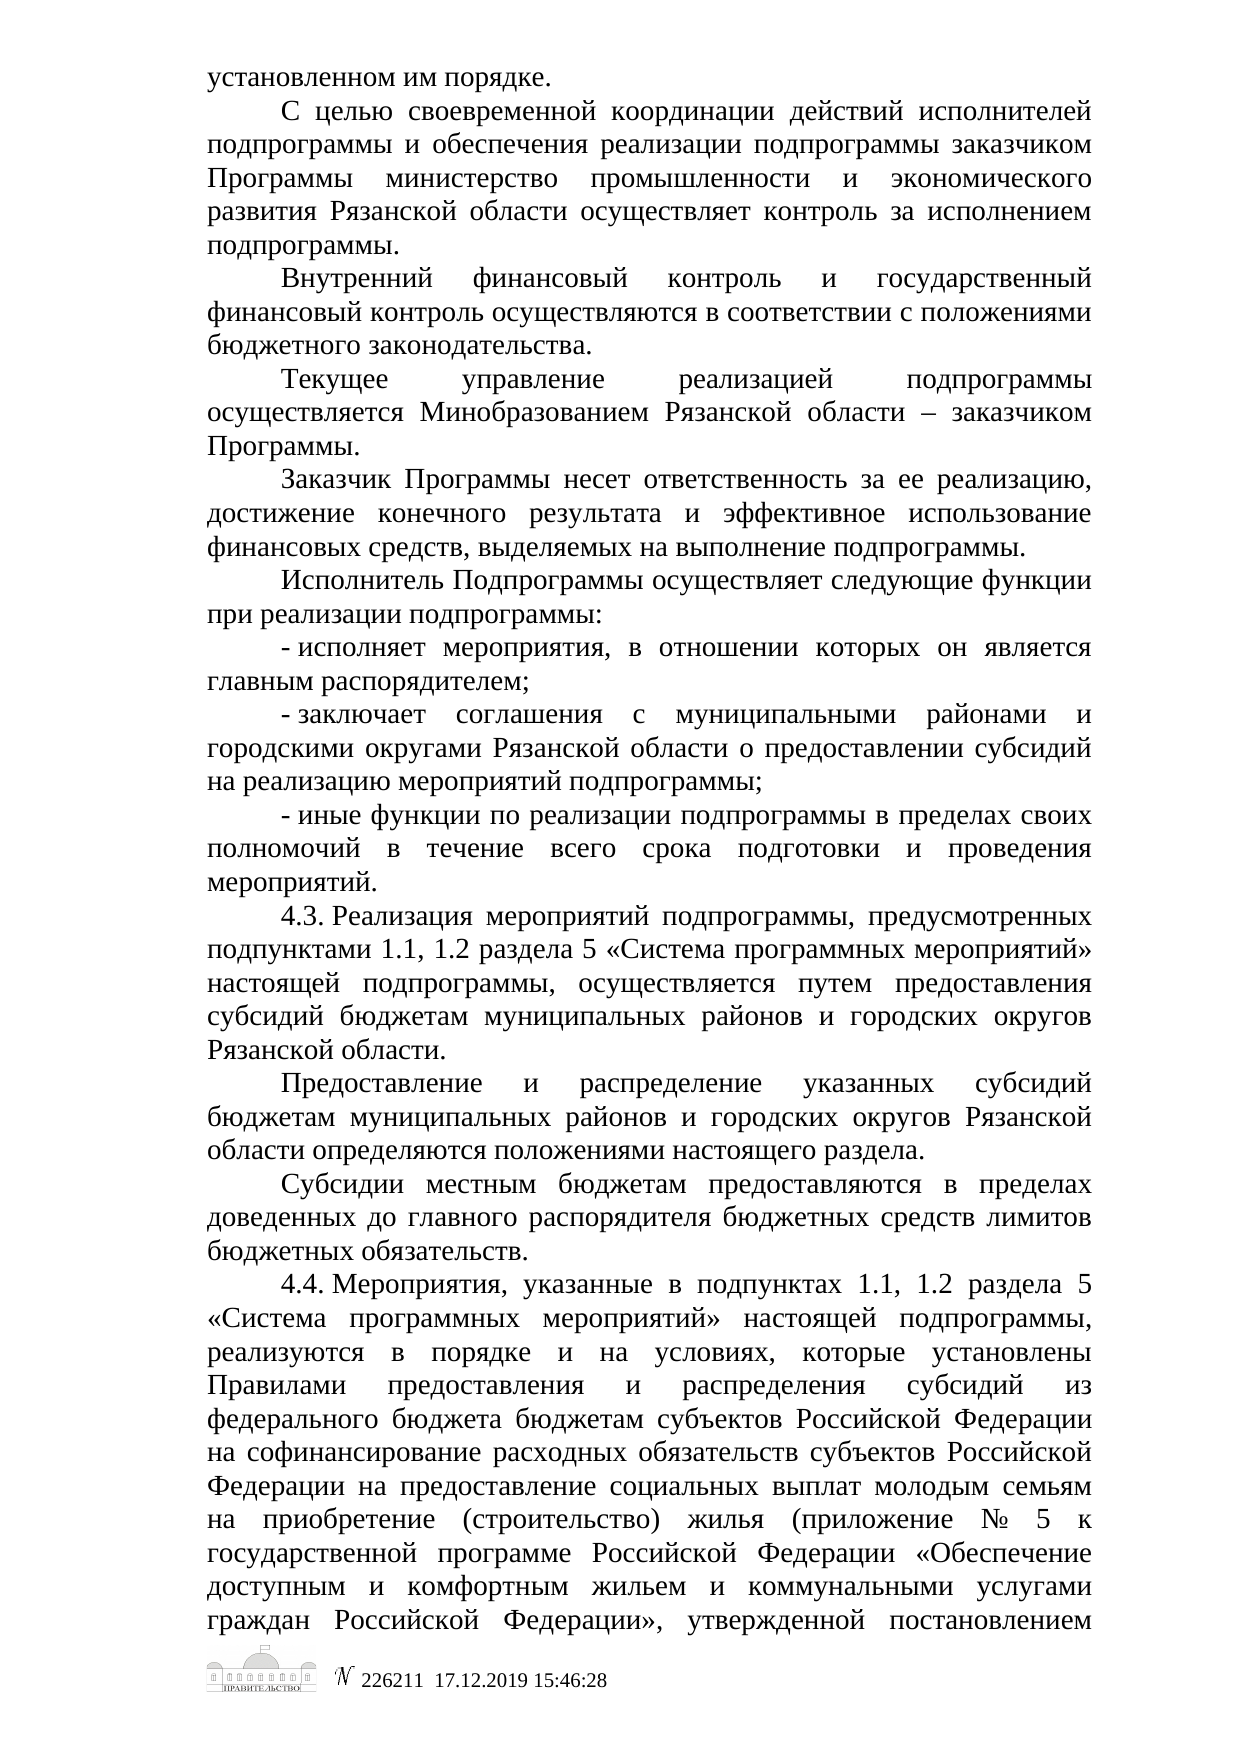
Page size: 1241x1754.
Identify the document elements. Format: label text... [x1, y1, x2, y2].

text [207, 1267, 1093, 1636]
text - заключает соглашения с муниципальными районами и городскими округами Рязанской области о предоставлении субсидий на реализацию мероприятий подпрограммы; [207, 696, 1093, 797]
text Текущее управление реализацией подпрограммы осуществляется Минобразованием Рязанской области – заказчиком Программы. [207, 361, 1093, 462]
text - иные функции по реализации подпрограммы в пределах своих полномочий в течение всего срока подготовки и проведения мероприятий. [207, 797, 1093, 898]
text 4.3. Реализация мероприятий подпрограммы, предусмотренных подпунктами 1.1, 1.2 раздела 5 «Система программных мероприятий» настоящей подпрограммы, осуществляется путем предоставления субсидий бюджетам муниципальных районов и городских округов Рязанской области. [207, 898, 1093, 1065]
picture [206, 1645, 317, 1692]
text Внутренний финансовый контроль и государственный финансовый контроль осуществляются в соответствии с положениями бюджетного законодательства. [207, 260, 1093, 361]
picture [330, 1663, 359, 1687]
text Субсидии местным бюджетам предоставляются в пределах доведенных до главного распорядителя бюджетных средств лимитов бюджетных обязательств. [207, 1166, 1093, 1267]
text - исполняет мероприятия, в отношении которых он является главным распорядителем; [207, 629, 1093, 696]
text Исполнитель Подпрограммы осуществляет следующие функции при реализации подпрограммы: [207, 562, 1093, 629]
text Заказчик Программы несет ответственность за ее реализацию, достижение конечного результата и эффективное использование финансовых средств, выделяемых на выполнение подпрограммы. [207, 462, 1093, 562]
text С целью своевременной координации действий исполнителей подпрограммы и обеспечения реализации подпрограммы заказчиком Программы министерство промышленности и экономического развития Рязанской области осуществляет контроль за исполнением подпрограммы. [207, 93, 1093, 260]
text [207, 59, 1093, 93]
text Предоставление и распределение указанных субсидий бюджетам муниципальных районов и городских округов Рязанской области определяются положениями настоящего раздела. [207, 1065, 1093, 1166]
